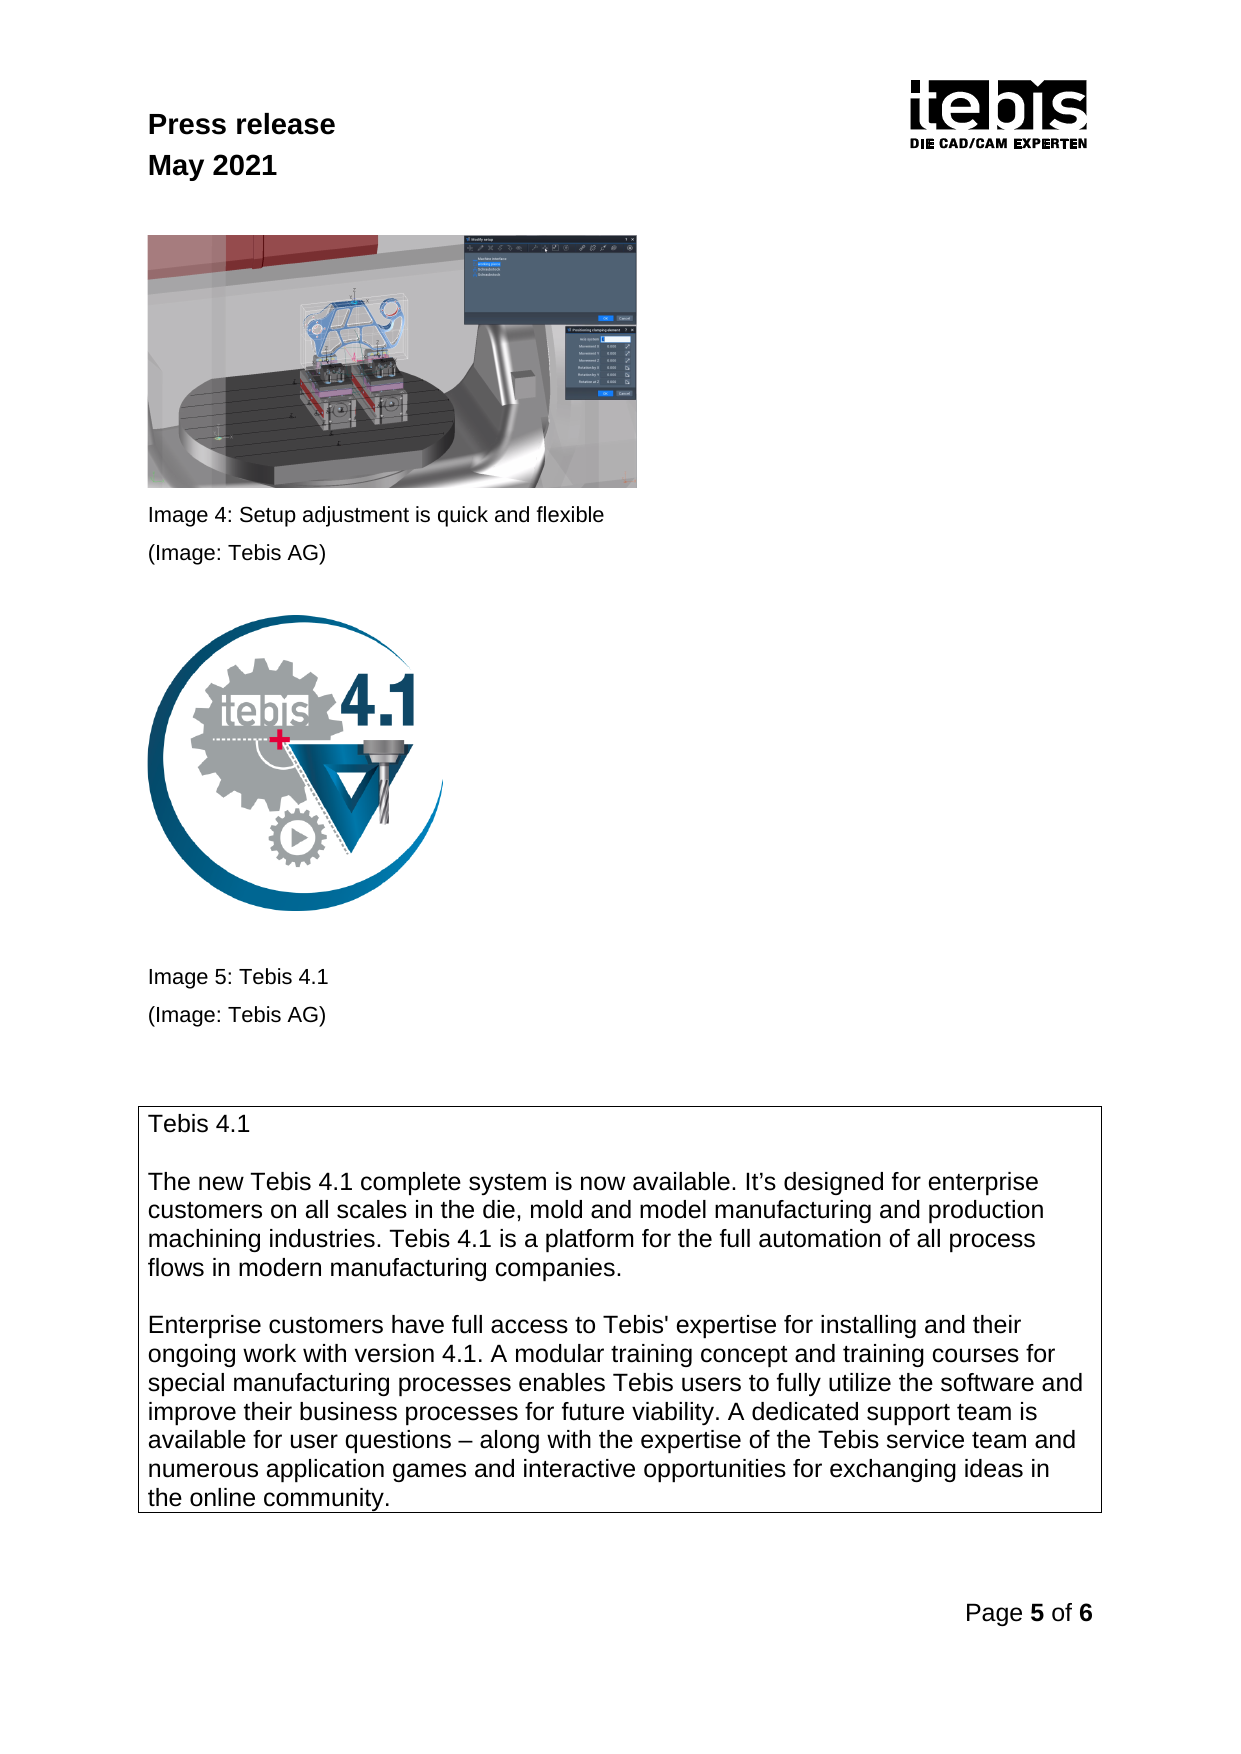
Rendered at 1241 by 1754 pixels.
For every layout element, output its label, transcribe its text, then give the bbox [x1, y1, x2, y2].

text (Image: Tebis AG) [148, 540, 1093, 565]
text Image 4: Setup adjustment is quick and flexible [148, 502, 1093, 527]
text Image 5: Tebis 4.1 [148, 964, 1093, 989]
text Tebis 4.1 [139, 1107, 1101, 1138]
picture [147, 235, 637, 488]
text (Image: Tebis AG) [148, 1002, 1093, 1027]
text Enterprise customers have full access to Tebis' expertise for installing and their ongoing work with version 4.1. A modular training concept and training courses for special manufacturing processes enables Tebis users to fully utilize the software and improve their business processes for future viability. A dedicated support team is available for user questions – along with the expertise of the Tebis service team and numerous application games and interactive opportunities for exchanging ideas in the online community. [139, 1307, 1101, 1512]
text The new Tebis 4.1 complete system is now available. It’s designed for enterprise customers on all scales in the die, mold and model manufacturing and production machining industries. Tebis 4.1 is a platform for the full automation of all process flows in modern manufacturing companies. [148, 1167, 1093, 1282]
picture [147, 778, 274, 911]
picture [147, 615, 281, 769]
picture [164, 615, 443, 911]
